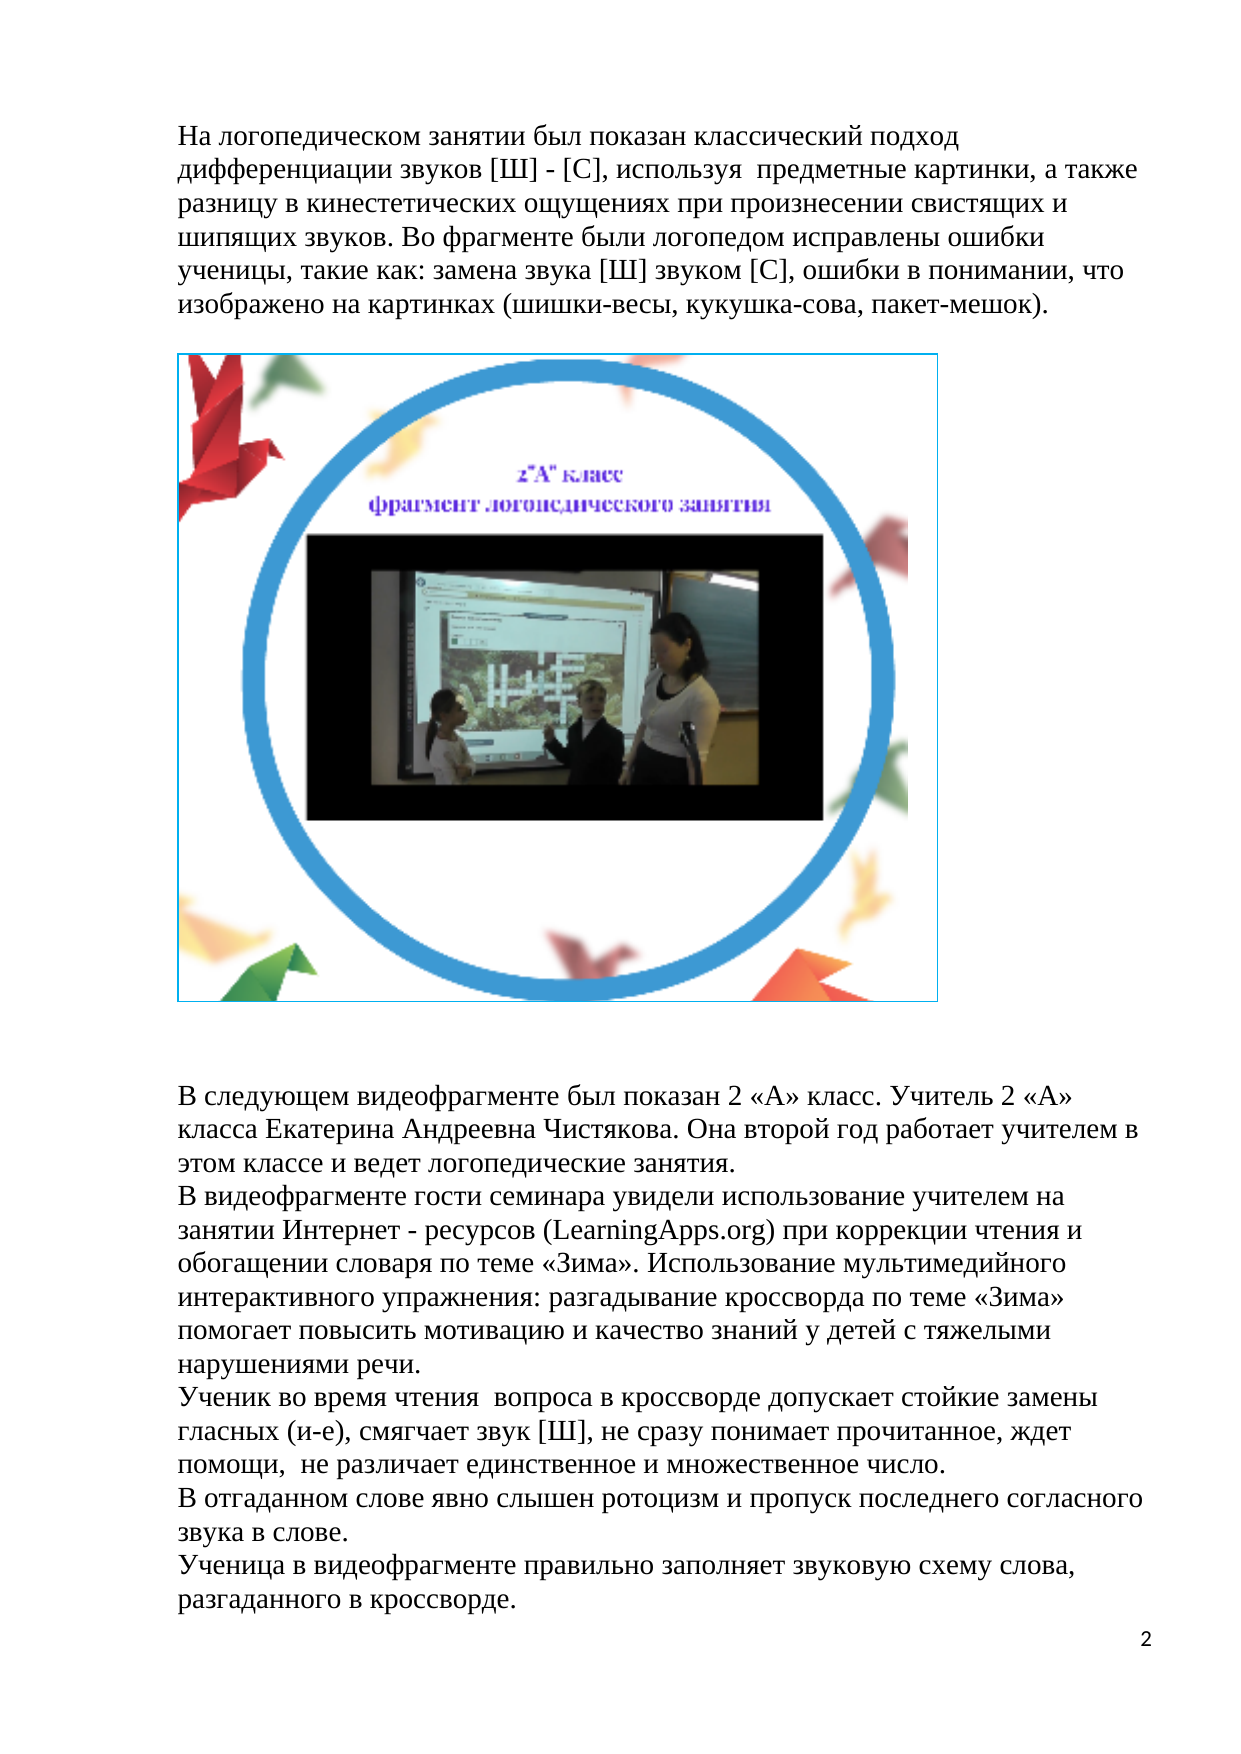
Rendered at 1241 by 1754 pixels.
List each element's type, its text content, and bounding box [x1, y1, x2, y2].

picture [180, 356, 908, 1000]
text Ученик во время чтения вопроса в кроссворде допускает стойкие замены гласных (и-е), смягчает звук [Ш], не сразу понимает прочитанное, ждет помощи, не различает единственное и множественное число. [177, 1379, 1152, 1480]
text Ученица в видеофрагменте правильно заполняет звуковую схему слова, разгаданного в кроссворде. [177, 1547, 1152, 1614]
text В следующем видеофрагменте был показан 2 «А» класс. Учитель 2 «А» класса Екатерина Андреевна Чистякова. Она второй год работает учителем в этом классе и ведет логопедические занятия. [177, 1078, 1152, 1178]
text В видеофрагменте гости семинара увидели использование учителем на занятии Интернет - ресурсов (LearningApps.org) при коррекции чтения и обогащении словаря по теме «Зима». Использование мультимедийного интерактивного упражнения: разгадывание кроссворда по теме «Зима» помогает повысить мотивацию и качество знаний у детей с тяжелыми нарушениями речи. [177, 1178, 1152, 1379]
text В отгаданном слове явно слышен ротоцизм и пропуск последнего согласного звука в слове. [177, 1480, 1152, 1547]
text На логопедическом занятии был показан классический подход дифференциации звуков [Ш] - [С], используя предметные картинки, а также разницу в кинестетических ощущениях при произнесении свистящих и шипящих звуков. Во фрагменте были логопедом исправлены ошибки ученицы, такие как: замена звука [Ш] звуком [С], ошибки в понимании, что изображено на картинках (шишки-весы, кукушка-сова, пакет-мешок). [177, 118, 1152, 319]
